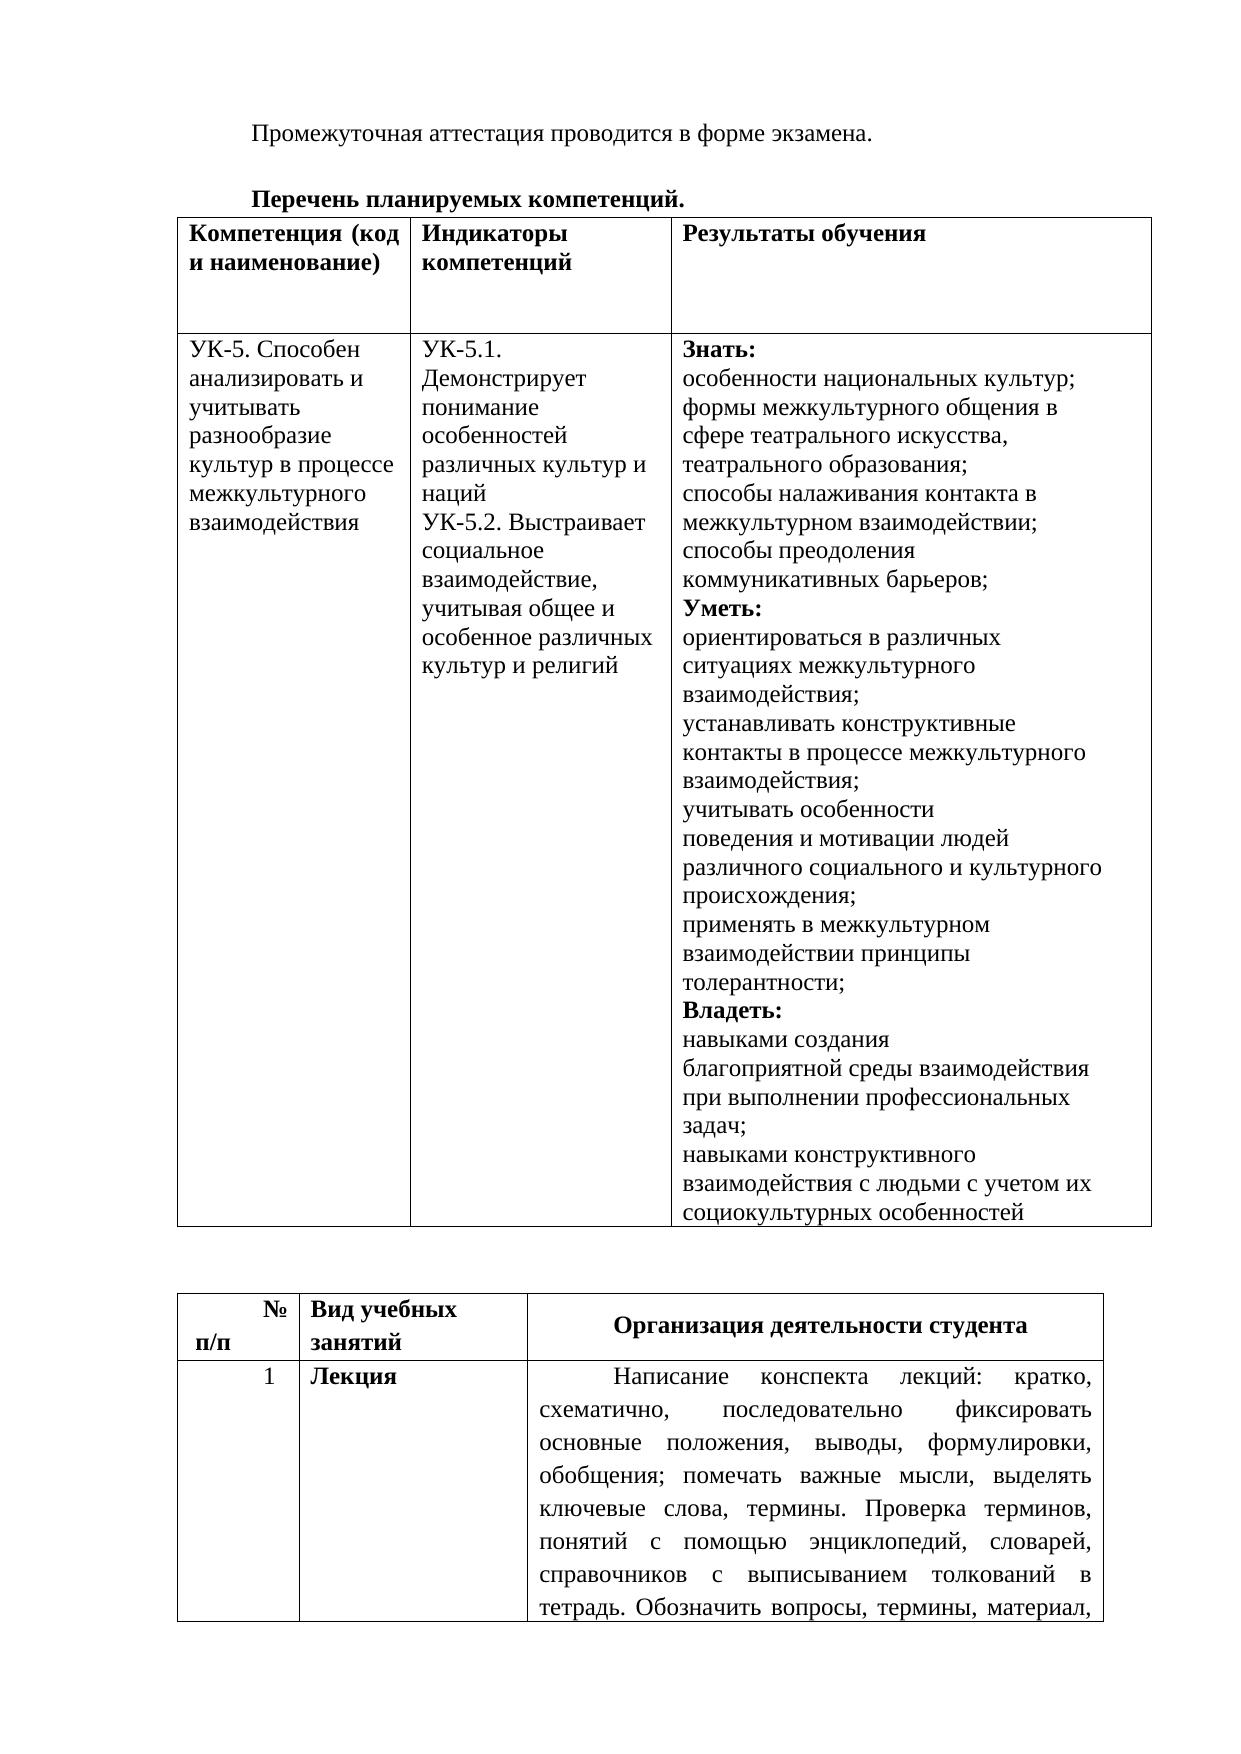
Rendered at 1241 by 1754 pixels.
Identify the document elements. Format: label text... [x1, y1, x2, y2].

table_cell УК-5.1. Демонстрирует понимание особенностей различных культур и наций УК-5.2. Выстраивает социальное взаимодействие, учитывая общее и особенное различных культур и религий [411, 334, 671, 1226]
text Перечень планируемых компетенций. [177, 184, 1152, 213]
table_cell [528, 1361, 1103, 1621]
table_header Результаты обучения [672, 218, 1151, 333]
table_cell УК-5. Способен анализировать и учитывать разнообразие культур в процессе межкультурного взаимодействия [178, 334, 410, 1226]
table_header Компетенция (код и наименование) [178, 218, 410, 333]
table_cell [178, 1361, 299, 1621]
table_cell Знать: особенности национальных культур; формы межкультурного общения в сфере театрального искусства, театрального образования; способы налаживания контакта в межкультурном взаимодействии; способы преодоления коммуникативных барьеров; Уметь: ориентироваться в различных ситуациях межкультурного взаимодействия; устанавливать конструктивные контакты в процессе межкультурного взаимодействия; учитывать особенности поведения и мотивации людей различного социального и культурного происхождения; применять в межкультурном взаимодействии принципы толерантности; Владеть: навыками создания благоприятной среды взаимодействия при выполнении профессиональных задач; навыками конструктивного взаимодействия с людьми с учетом их социокультурных особенностей [672, 334, 1151, 1226]
text Промежуточная аттестация проводится в форме экзамена. [177, 118, 1152, 147]
table_header № п/п [178, 1294, 299, 1360]
table_header Индикаторы компетенций [411, 218, 671, 333]
table_header Организация деятельности студента [528, 1294, 1103, 1360]
table_cell Лекция [300, 1361, 527, 1621]
table_header Вид учебных занятий [300, 1294, 527, 1360]
